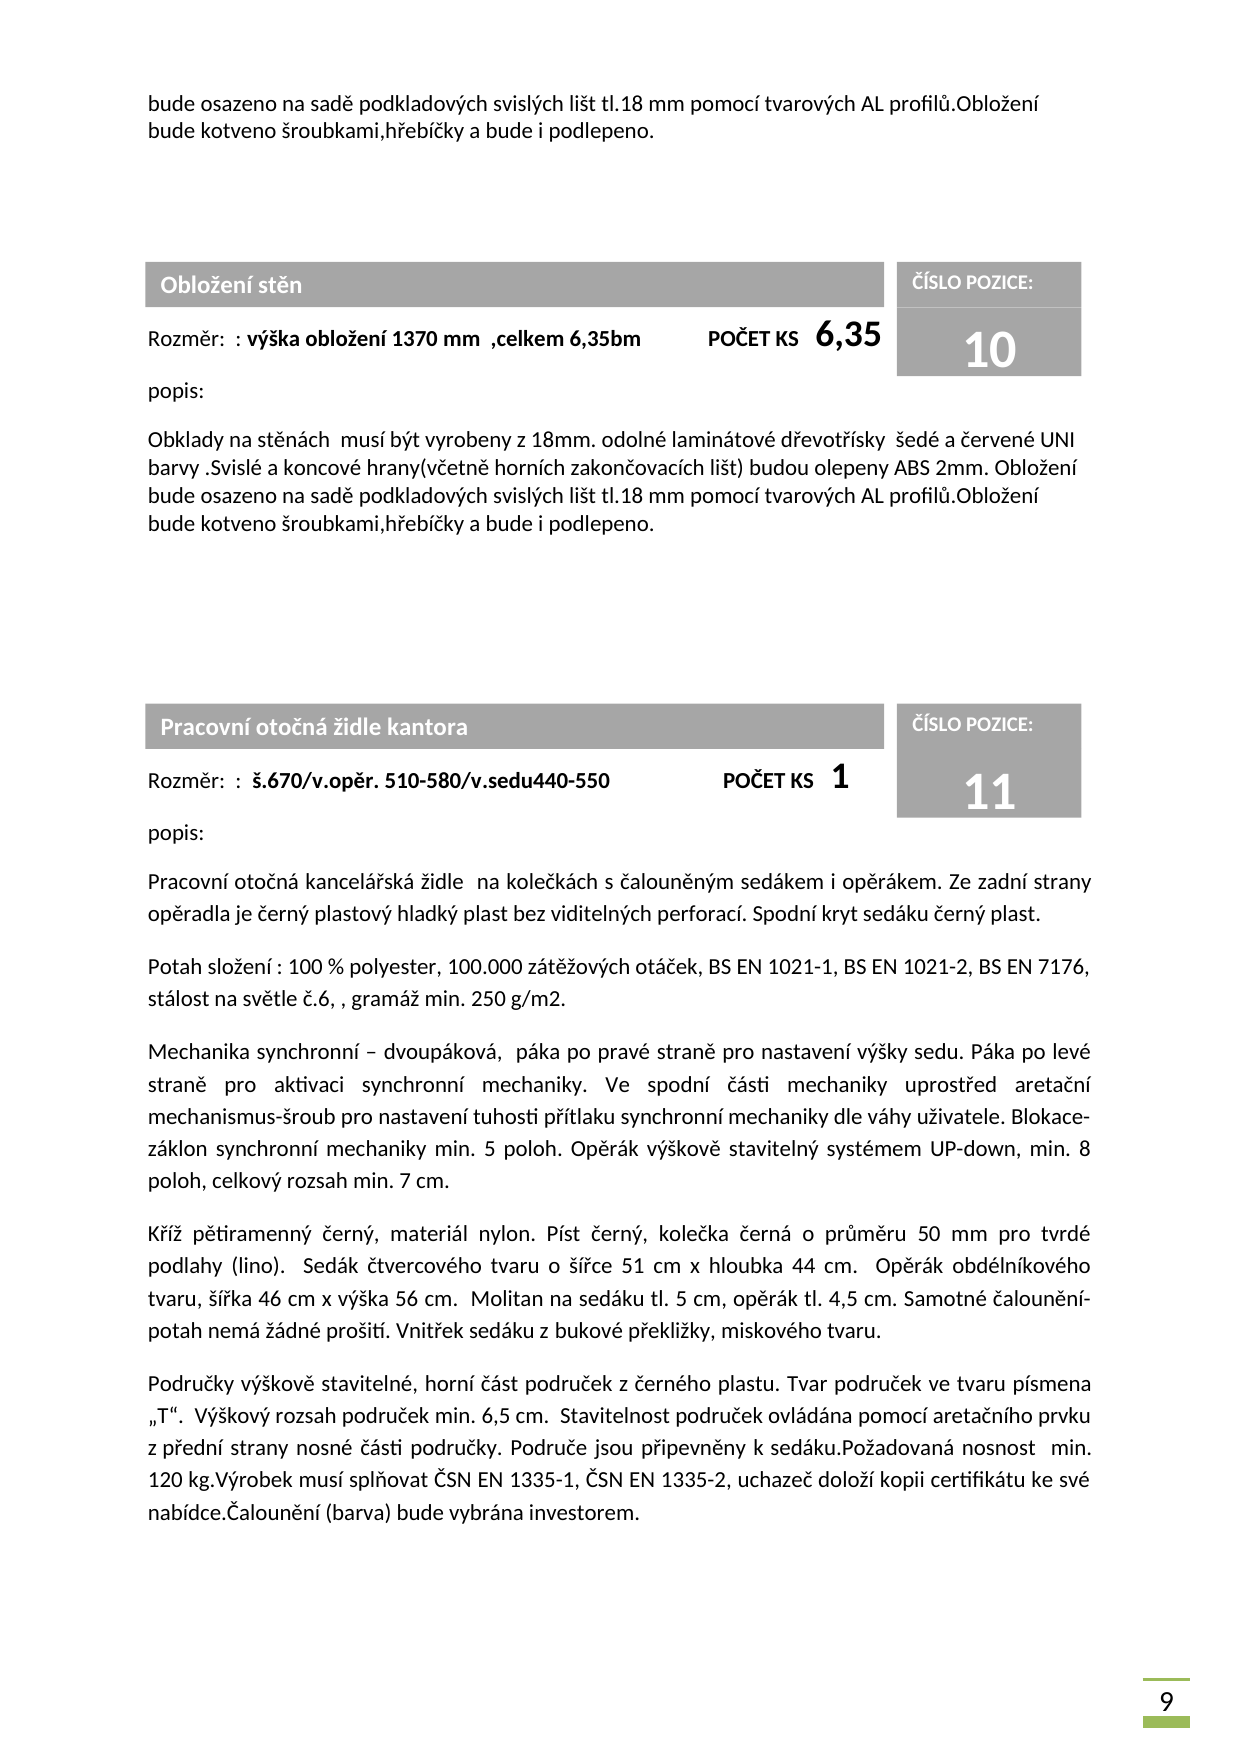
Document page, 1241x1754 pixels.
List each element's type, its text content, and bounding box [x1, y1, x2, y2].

text Područky výškově stavitelné, horní část područek z černého plastu. Tvar područek ve tvaru písmena „T“. Výškový rozsah područek min. 6,5 cm. Stavitelnost područek ovládána pomocí aretačního prvku z přední strany nosné části područky. Područe jsou připevněny k sedáku.Požadovaná nosnost min. 120 kg.Výrobek musí splňovat ČSN EN 1335-1, ČSN EN 1335-2, uchazeč doloží kopii certifikátu ke své nabídce.Čalounění (barva) bude vybrána investorem. [148, 1369, 1092, 1526]
text Potah složení : 100 % polyester, 100.000 zátěžových otáček, BS EN 1021-1, BS EN 1021-2, BS EN 7176, stálost na světle č.6, , gramáž min. 250 g/m2. [148, 952, 1092, 1012]
text popis: [148, 377, 1092, 404]
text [148, 89, 1092, 145]
text Kříž pětiramenný černý, materiál nylon. Píst černý, kolečka černá o průměru 50 mm pro tvrdé podlahy (lino). Sedák čtvercového tvaru o šířce 51 cm x hloubka 44 cm. Opěrák obdélníkového tvaru, šířka 46 cm x výška 56 cm. Molitan na sedáku tl. 5 cm, opěrák tl. 4,5 cm. Samotné čalounění-potah nemá žádné prošití. Vnitřek sedáku z bukové překližky, miskového tvaru. [148, 1219, 1092, 1344]
text popis: [148, 818, 1092, 846]
text Pracovní otočná kancelářská židle na kolečkách s čalouněným sedákem i opěrákem. Ze zadní strany opěradla je černý plastový hladký plast bez viditelných perforací. Spodní kryt sedáku černý plast. [148, 867, 1092, 927]
text Rozměr: : výška obložení 1370 mm ,celkem 6,35bm POČET KS 6,35 [148, 310, 896, 356]
text Rozměr: : š.670/v.opěr. 510-580/v.sedu440-550 POČET KS 1 [148, 752, 896, 797]
text Mechanika synchronní – dvoupáková, páka po pravé straně pro nastavení výšky sedu. Páka po levé straně pro aktivaci synchronní mechaniky. Ve spodní části mechaniky uprostřed aretační mechanismus-šroub pro nastavení tuhosti přítlaku synchronní mechaniky dle váhy uživatele. Blokace-záklon synchronní mechaniky min. 5 poloh. Opěrák výškově stavitelný systémem UP-down, min. 8 poloh, celkový rozsah min. 7 cm. [148, 1037, 1092, 1194]
